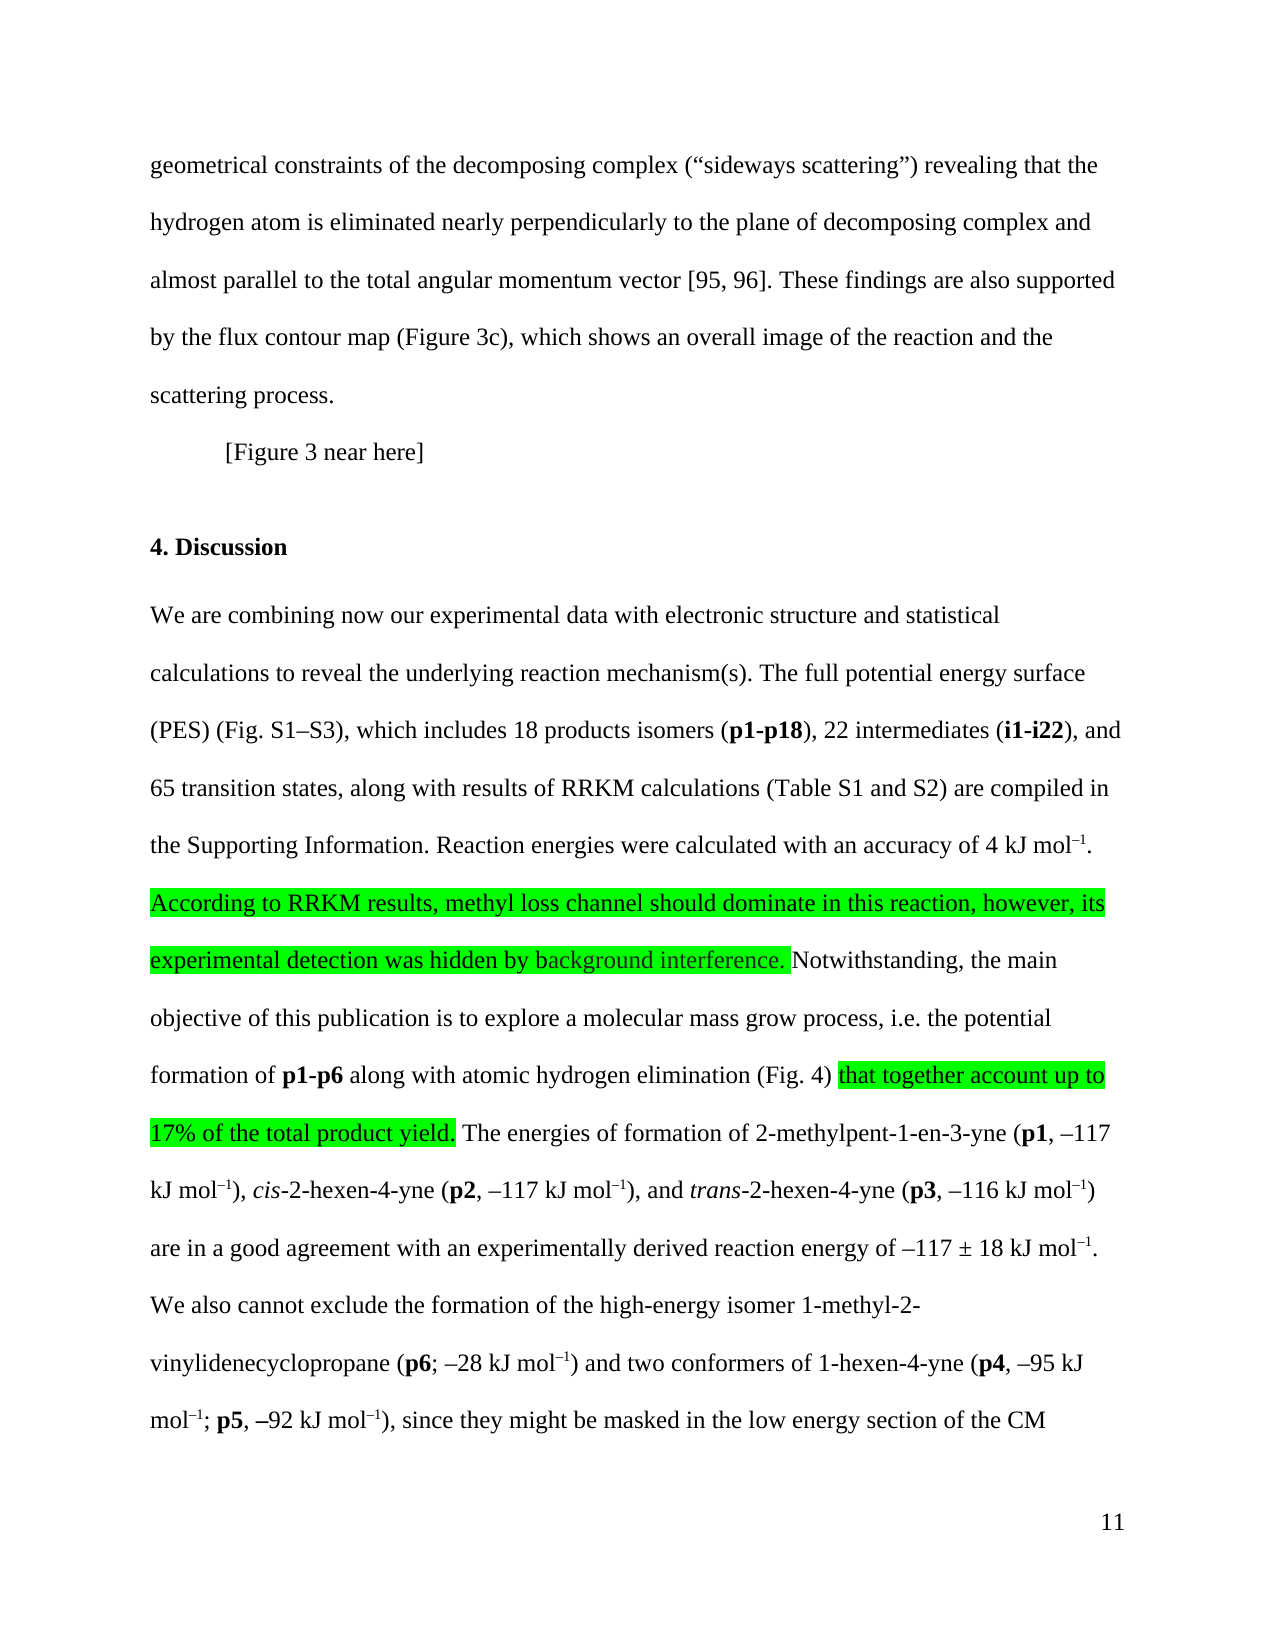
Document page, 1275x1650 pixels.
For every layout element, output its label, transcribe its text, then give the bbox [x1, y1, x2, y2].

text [150, 150, 1125, 409]
text [Figure 3 near here] [150, 437, 1125, 466]
subtitle 4. Discussion [150, 532, 1066, 561]
